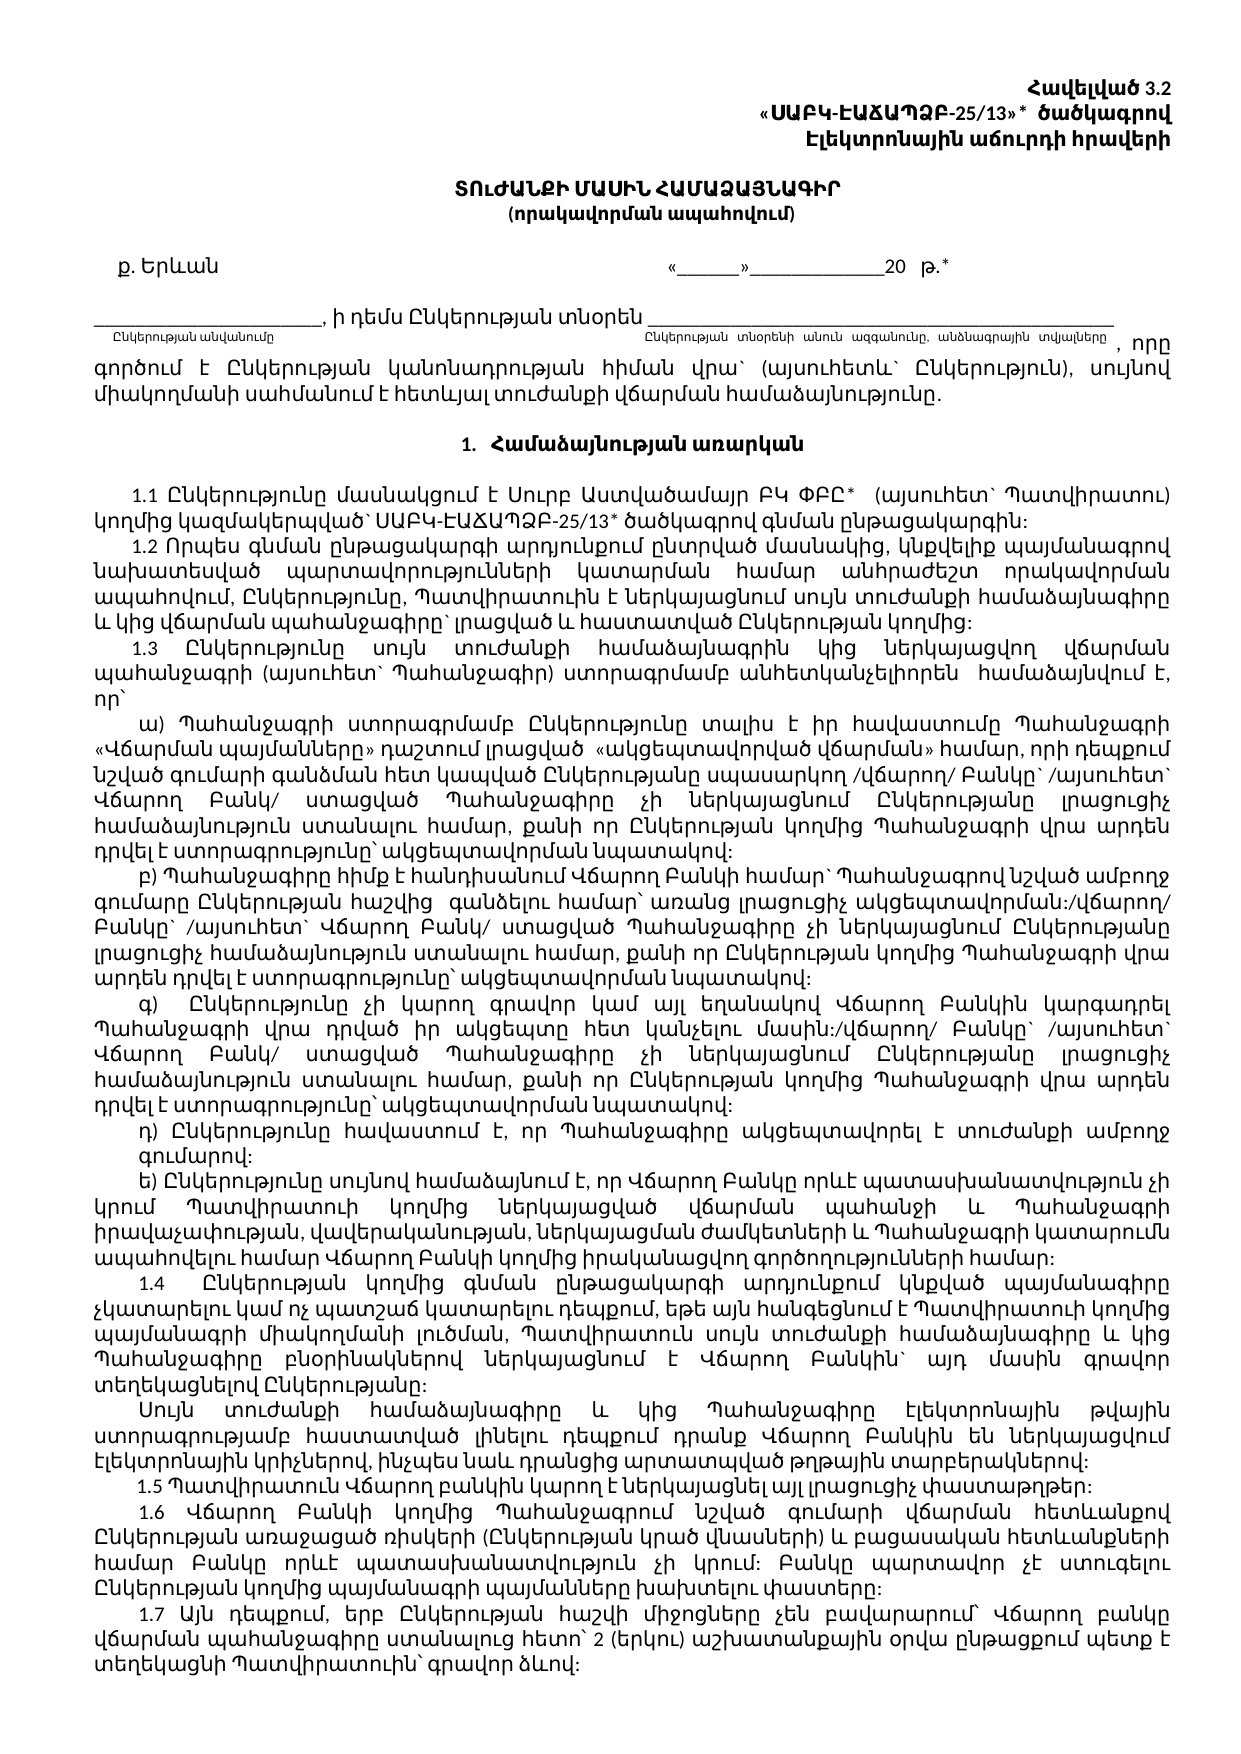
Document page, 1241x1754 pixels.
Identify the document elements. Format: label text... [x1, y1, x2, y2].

text Ընկերության անվանումը Ընկերության տնօրենի անուն ազգանունը, անձնագրային տվյալները , որը գործում է Ընկերության կանոնադրության հիման վրա` (այսուհետև` Ընկերություն), սույնով միակողմանի սահմանում է հետևյալ տուժանքի վճարման համաձայնությունը. [94, 330, 1171, 406]
text (որակավորման ապահովում) [94, 202, 1171, 225]
text 1.6 Վճարող Բանկի կողմից Պահանջագրում նշված գումարի վճարման հետևանքով Ընկերության առաջացած ռիսկերի (Ընկերության կրած վնասների) և բացասական հետևանքների համար Բանկը որևէ պատասխանատվություն չի կրում: Բանկը պարտավոր չէ ստուգելու Ընկերության կողմից պայմանագրի պայմանները խախտելու փաստերը: [94, 1499, 1171, 1601]
text ՏՈւԺԱՆՔԻ ՄԱՍԻՆ ՀԱՄԱՁԱՅՆԱԳԻՐ [94, 177, 1171, 202]
text 1. Համաձայնության առարկան [94, 432, 1171, 457]
text Հավելված 3.2 [94, 75, 1171, 100]
text 1.4 Ընկերության կողմից գնման ընթացակարգի արդյունքում կնքված պայմանագիրը չկատարելու կամ ոչ պատշաճ կատարելու դեպքում, եթե այն հանգեցնում է Պատվիրատուի կողմից պայմանագրի միակողմանի լուծման, Պատվիրատուն սույն տուժանքի համաձայնագիրը և կից Պահանջագիրը բնօրինակներով ներկայացնում է Վճարող Բանկին` այդ մասին գրավոր տեղեկացնելով Ընկերությանը: [94, 1270, 1171, 1397]
text 1.1 Ընկերությունը մասնակցում է Սուրբ Աստվածամայր ԲԿ ՓԲԸ* (այսուհետ` Պատվիրատու) կողմից կազմակերպված` ՍԱԲԿ-ԷԱՃԱՊՁԲ-25/13* ծածկագրով գնման ընթացակարգին: [94, 482, 1171, 533]
text Սույն տուժանքի համաձայնագիրը և կից Պահանջագիրը էլեկտրոնային թվային ստորագրությամբ հաստատված լինելու դեպքում դրանք Վճարող Բանկին են ներկայացվում էլեկտրոնային կրիչներով, ինչպես նաև դրանցից արտատպված թղթային տարբերակներով: [94, 1397, 1171, 1474]
text «ՍԱԲԿ-ԷԱՃԱՊՁԲ-25/13»* ծածկագրով [94, 100, 1171, 126]
text դ) Ընկերությունը հավաստում է, որ Պահանջագիրը ակցեպտավորել է տուժանքի ամբողջ գումարով: [138, 1118, 1171, 1169]
text 1.3 Ընկերությունը սույն տուժանքի համաձայնագրին կից ներկայացվող վճարման պահանջագրի (այսուհետ` Պահանջագիր) ստորագրմամբ անհետկանչելիորեն համաձայնվում է, որ՝ [94, 635, 1171, 711]
text ______________________, ի դեմս Ընկերության տնօրեն _____________________________________________ [94, 304, 1171, 330]
text ք. Երևան «______»_____________20 թ.* [94, 254, 1171, 279]
text Էլեկտրոնային աճուրդի հրավերի [94, 126, 1171, 151]
text 1.5 Պատվիրատուն Վճարող բանկին կարող է ներկայացնել այլ լրացուցիչ փաստաթղթեր: [94, 1474, 1171, 1499]
text ե) Ընկերությունը սույնով համաձայնում է, որ Վճարող Բանկը որևէ պատասխանատվություն չի կրում Պատվիրատուի կողմից ներկայացված վճարման պահանջի և Պահանջագրի իրավաչափության, վավերականության, ներկայացման ժամկետների և Պահանջագրի կատարումն ապահովելու համար Վճարող Բանկի կողմից իրականացվող գործողությունների համար: [94, 1169, 1171, 1270]
text գ) Ընկերությունը չի կարող գրավոր կամ այլ եղանակով Վճարող Բանկին կարգադրել Պահանջագրի վրա դրված իր ակցեպտը հետ կանչելու մասին:/վճարող/ Բանկը` /այսուհետ` Վճարող Բանկ/ ստացված Պահանջագիրը չի ներկայացնում Ընկերությանը լրացուցիչ համաձայնություն ստանալու համար, քանի որ Ընկերության կողմից Պահանջագրի վրա արդեն դրվել է ստորագրությունը՝ ակցեպտավորման նպատակով: [94, 991, 1171, 1118]
text ա) Պահանջագրի ստորագրմամբ Ընկերությունը տալիս է իր հավաստումը Պահանջագրի «Վճարման պայմանները» դաշտում լրացված «ակցեպտավորված վճարման» համար, որի դեպքում նշված գումարի գանձման հետ կապված Ընկերությանը սպասարկող /վճարող/ Բանկը` /այսուհետ` Վճարող Բանկ/ ստացված Պահանջագիրը չի ներկայացնում Ընկերությանը լրացուցիչ համաձայնություն ստանալու համար, քանի որ Ընկերության կողմից Պահանջագրի վրա արդեն դրվել է ստորագրությունը՝ ակցեպտավորման նպատակով: [94, 711, 1171, 864]
text 1.2 Որպես գնման ընթացակարգի արդյունքում ընտրված մասնակից, կնքվելիք պայմանագրով նախատեսված պարտավորությունների կատարման համար անհրաժեշտ որակավորման ապահովում, Ընկերությունը, Պատվիրատուին է ներկայացնում սույն տուժանքի համաձայնագիրը և կից վճարման պահանջագիրը` լրացված և հաստատված Ընկերության կողմից: [94, 533, 1171, 635]
text բ) Պահանջագիրը հիմք է հանդիսանում Վճարող Բանկի համար` Պահանջագրով նշված ամբողջ գումարը Ընկերության հաշվից գանձելու համար՝ առանց լրացուցիչ ակցեպտավորման:/վճարող/ Բանկը` /այսուհետ` Վճարող Բանկ/ ստացված Պահանջագիրը չի ներկայացնում Ընկերությանը լրացուցիչ համաձայնություն ստանալու համար, քանի որ Ընկերության կողմից Պահանջագրի վրա արդեն դրվել է ստորագրությունը՝ ակցեպտավորման նպատակով: [94, 864, 1171, 991]
text 1.7 Այն դեպքում, երբ Ընկերության հաշվի միջոցները չեն բավարարում՝ Վճարող բանկը վճարման պահանջագիրը ստանալուց հետո՝ 2 (երկու) աշխատանքային օրվա ընթացքում պետք է տեղեկացնի Պատվիրատուին՝ գրավոր ձևով: [94, 1601, 1171, 1677]
